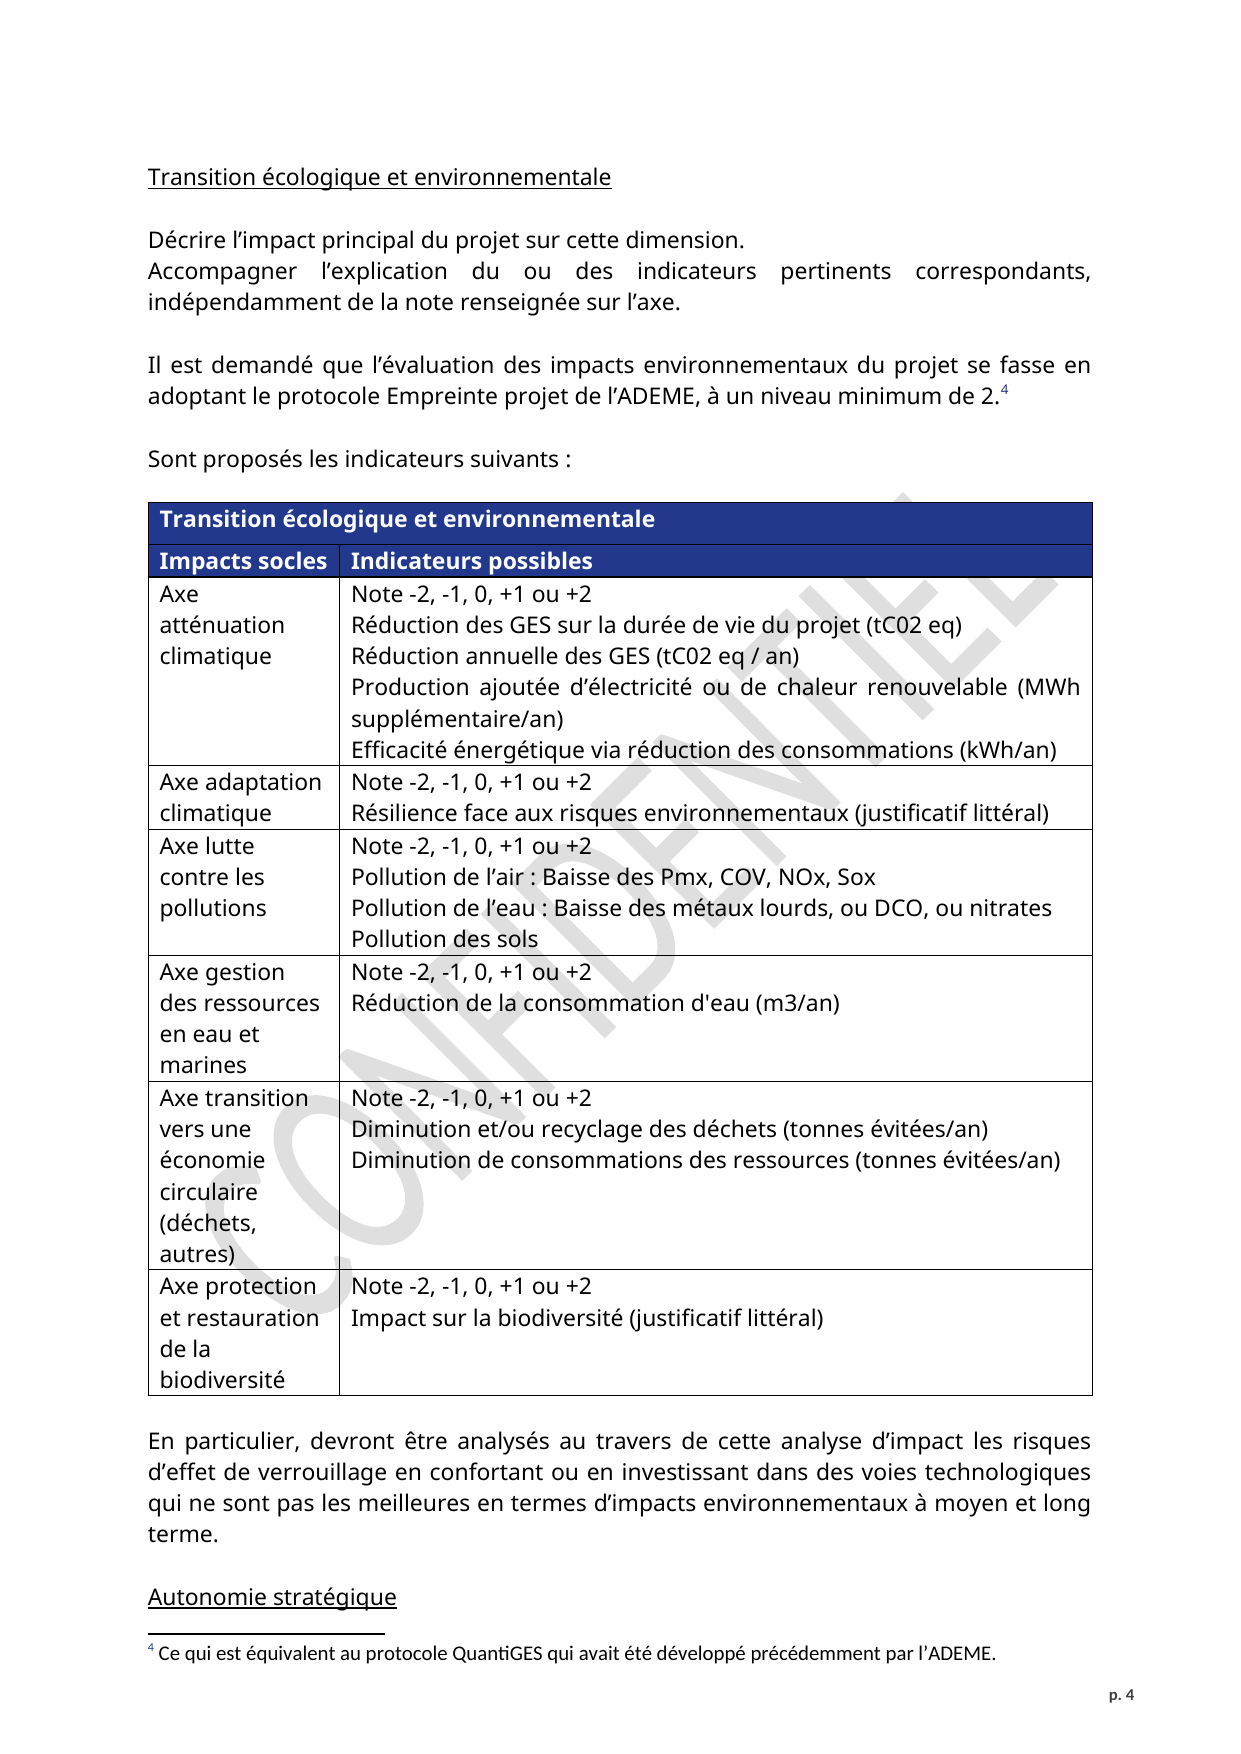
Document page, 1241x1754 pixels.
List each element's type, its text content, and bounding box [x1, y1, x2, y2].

table_cell Axe adaptation climatique [149, 766, 339, 828]
table_cell Impacts socles [149, 545, 339, 576]
table_cell Axe transition vers une économie circulaire (déchets, autres) [149, 1082, 339, 1269]
text Autonomie stratégique [148, 1581, 1093, 1612]
text Sont proposés les indicateurs suivants : [148, 443, 1093, 474]
table_cell Axe protection et restauration de la biodiversité [149, 1270, 339, 1395]
table_cell Note -2, -1, 0, +1 ou +2 Pollution de l’air : Baisse des Pmx, COV, NOx, Sox Pollution de l’eau : Baisse des métaux lourds, ou DCO, ou nitrates Pollution des sols [340, 830, 1092, 954]
table_cell Note -2, -1, 0, +1 ou +2 Réduction des GES sur la durée de vie du projet (tC02 eq) Réduction annuelle des GES (tC02 eq / an) Production ajoutée d’électricité ou de chaleur renouvelable (MWh supplémentaire/an) Efficacité énergétique via réduction des consommations (kWh/an) [340, 578, 1092, 765]
table_cell Note -2, -1, 0, +1 ou +2 Impact sur la biodiversité (justificatif littéral) [340, 1270, 1092, 1395]
text En particulier, devront être analysés au travers de cette analyse d’impact les risques d’effet de verrouillage en confortant ou en investissant dans des voies technologiques qui ne sont pas les meilleures en termes d’impacts environnementaux à moyen et long terme. [148, 1425, 1093, 1550]
table_cell Axe lutte contre les pollutions [149, 830, 339, 954]
table_cell Indicateurs possibles [340, 545, 1092, 576]
table_cell Note -2, -1, 0, +1 ou +2 Réduction de la consommation d'eau (m3/an) [340, 956, 1092, 1081]
table_cell Note -2, -1, 0, +1 ou +2 Résilience face aux risques environnementaux (justificatif littéral) [340, 766, 1092, 828]
table_cell Axe atténuation climatique [149, 578, 339, 765]
table_header Transition écologique et environnementale [149, 503, 1092, 544]
text Il est demandé que l’évaluation des impacts environnementaux du projet se fasse en adoptant le protocole Empreinte projet de l’ADEME, à un niveau minimum de 2. [148, 349, 1093, 411]
text Accompagner l’explication du ou des indicateurs pertinents correspondants, indépendamment de la note renseignée sur l’axe. [148, 255, 1093, 318]
table_cell Axe gestion des ressources en eau et marines [149, 956, 339, 1081]
text Décrire l’impact principal du projet sur cette dimension. [148, 224, 1093, 255]
text Transition écologique et environnementale [148, 161, 1093, 193]
table_cell Note -2, -1, 0, +1 ou +2 Diminution et/ou recyclage des déchets (tonnes évitées/an) Diminution de consommations des ressources (tonnes évitées/an) [340, 1082, 1092, 1269]
